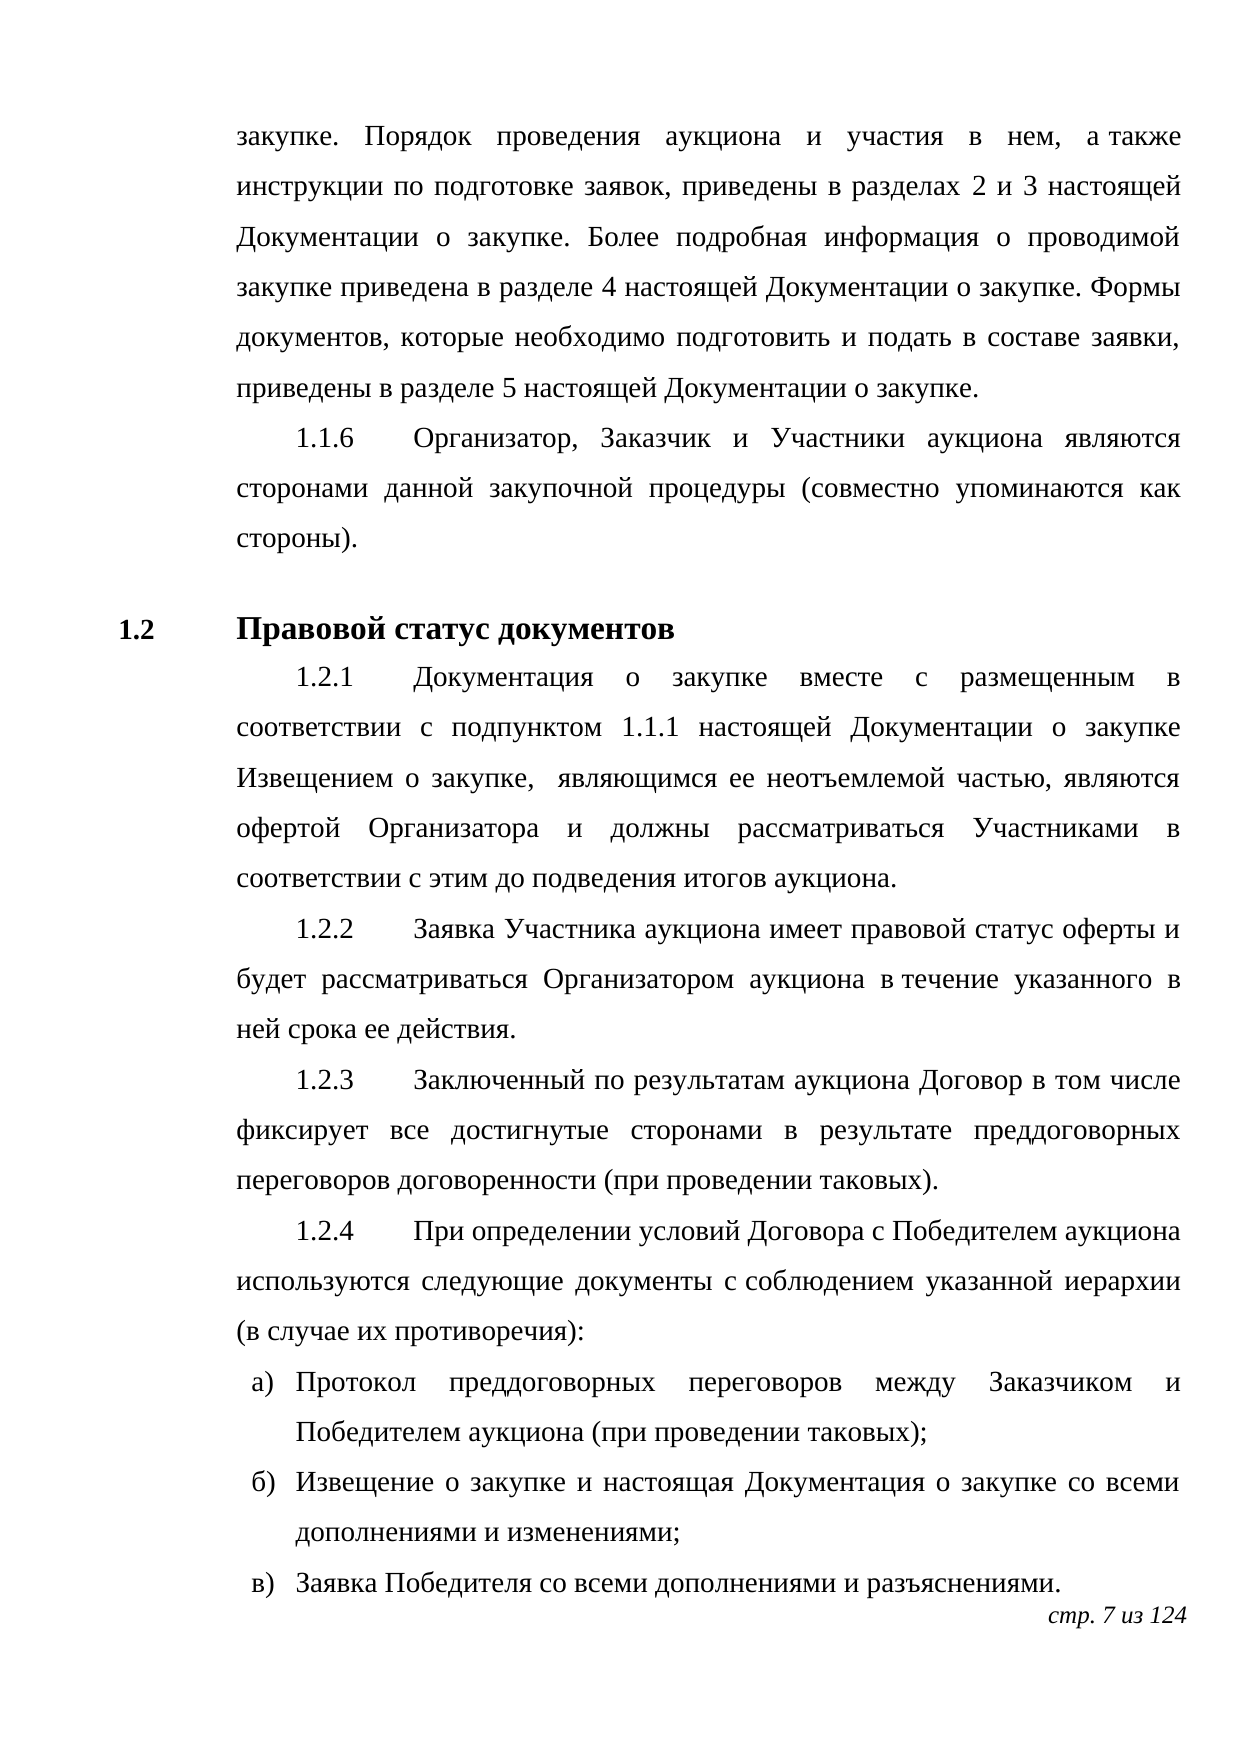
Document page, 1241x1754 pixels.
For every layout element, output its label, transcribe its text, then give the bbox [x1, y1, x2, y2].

text Организатор, Заказчик и Участники аукциона являются сторонами данной закупочной процедуры (совместно упоминаются как стороны). [236, 420, 1181, 554]
list Протокол преддоговорных переговоров между Заказчиком и Победителем аукциона (при проведении таковых); [251, 1364, 1181, 1447]
text Заключенный по результатам аукциона Договор в том числе фиксирует все достигнутые сторонами в результате преддоговорных переговоров договоренности (при проведении таковых). [236, 1062, 1181, 1196]
list Заявка Победителя со всеми дополнениями и разъяснениями. [251, 1565, 1181, 1598]
list Извещение о закупке и настоящая Документация о закупке со всеми дополнениями и изменениями; [251, 1464, 1181, 1548]
text Документация о закупке вместе с размещенным в соответствии с подпунктом 1.1.1 настоящей Документации о закупке Извещением о закупке, являющимся ее неотъемлемой частью, являются офертой Организатора и должны рассматриваться Участниками в соответствии с этим до подведения итогов аукциона. [236, 659, 1181, 894]
subtitle Правовой статус документов [118, 608, 1181, 647]
text Заявка Участника аукциона имеет правовой статус оферты и будет рассматриваться Организатором аукциона в течение указанного в ней срока ее действия. [236, 911, 1181, 1045]
text При определении условий Договора с Победителем аукциона используются следующие документы с соблюдением указанной иерархии (в случае их противоречия): [236, 1213, 1181, 1347]
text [236, 118, 1181, 403]
